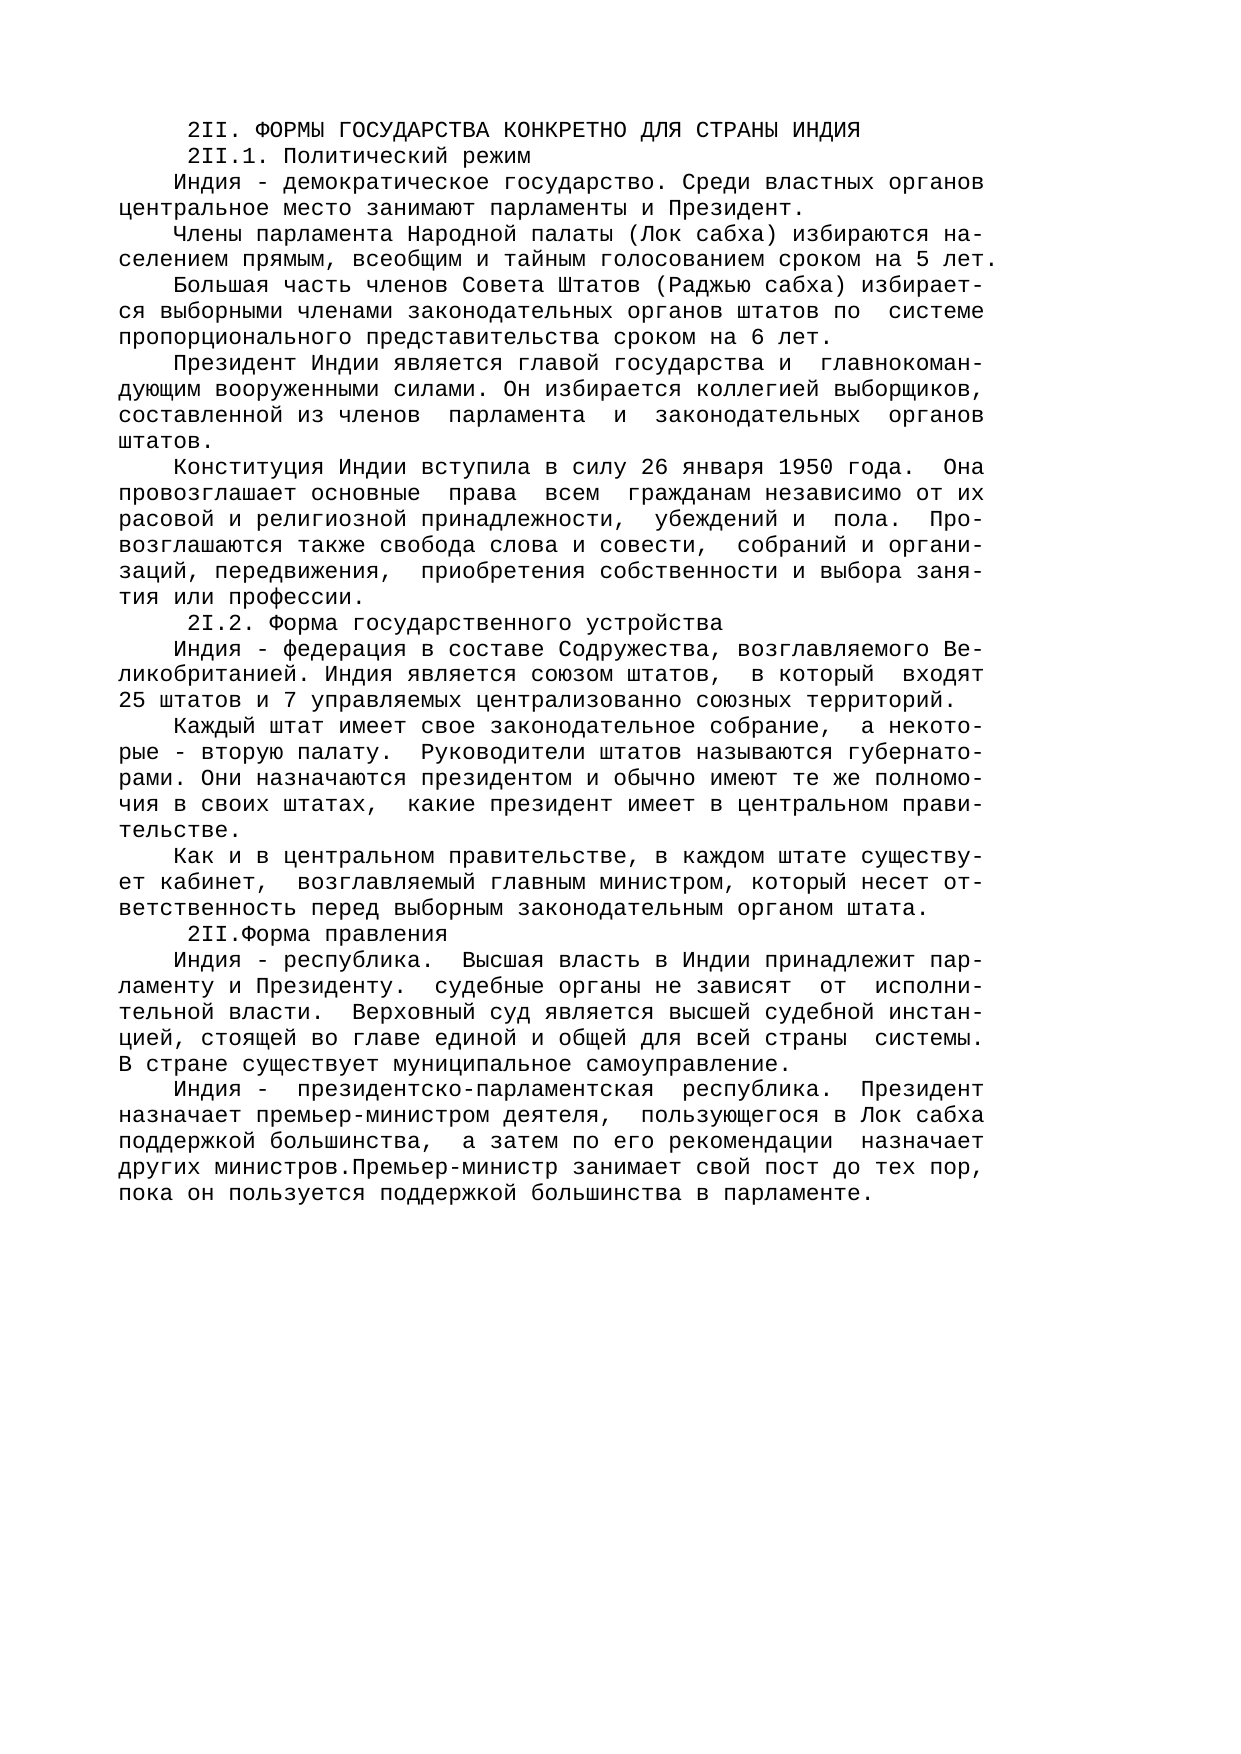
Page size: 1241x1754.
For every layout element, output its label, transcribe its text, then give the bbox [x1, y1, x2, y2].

text центральное место занимают парламенты и Президент. [118, 196, 1122, 222]
text чия в своих штатах, какие президент имеет в центральном прави- [118, 792, 1122, 818]
text Большая часть членов Совета Штатов (Раджью сабха) избирает- [118, 274, 1122, 300]
text возглашаются также свобода слова и совести, собраний и органи- [118, 533, 1122, 559]
text Индия - демократическое государство. Среди властных органов [118, 170, 1122, 196]
text поддержкой большинства, а затем по его рекомендации назначает [118, 1130, 1122, 1156]
text цией, стоящей во главе единой и общей для всей страны системы. [118, 1026, 1122, 1052]
text ся выборными членами законодательных органов штатов по системе [118, 300, 1122, 326]
text Индия - республика. Высшая власть в Индии принадлежит пар- [118, 948, 1122, 974]
text 25 штатов и 7 управляемых централизованно союзных территорий. [118, 689, 1122, 715]
text назначает премьер-министром деятеля, пользующегося в Лок сабха [118, 1104, 1122, 1130]
text селением прямым, всеобщим и тайным голосованием сроком на 5 лет. [118, 248, 1122, 274]
text заций, передвижения, приобретения собственности и выбора заня- [118, 559, 1122, 585]
text рами. Они назначаются президентом и обычно имеют те же полномо- [118, 767, 1122, 792]
text Как и в центральном правительстве, в каждом штате существу- [118, 844, 1122, 870]
text тельной власти. Верховный суд является высшей судебной инстан- [118, 1000, 1122, 1026]
text Конституция Индии вступила в силу 26 января 1950 года. Она [118, 455, 1122, 481]
text В стране существует муниципальное самоуправление. [118, 1052, 1122, 1078]
text ветственность перед выборным законодательным органом штата. [118, 896, 1122, 922]
text ет кабинет, возглавляемый главным министром, который несет от- [118, 870, 1122, 896]
text тельстве. [118, 818, 1122, 844]
text рые - вторую палату. Руководители штатов называются губернато- [118, 741, 1122, 767]
text 2II.Форма правления [118, 922, 1122, 948]
text Индия - федерация в составе Содружества, возглавляемого Ве- [118, 637, 1122, 663]
text Каждый штат имеет свое законодательное собрание, а некото- [118, 715, 1122, 741]
text ламенту и Президенту. судебные органы не зависят от исполни- [118, 974, 1122, 1000]
text 2II. ФОРМЫ ГОСУДАРСТВА КОНКРЕТНО ДЛЯ СТРАНЫ ИНДИЯ [118, 118, 1122, 144]
text 2II.1. Политический режим [118, 144, 1122, 170]
text Президент Индии является главой государства и главнокоман- [118, 352, 1122, 377]
text 2I.2. Форма государственного устройства [118, 611, 1122, 637]
text ликобританией. Индия является союзом штатов, в который входят [118, 663, 1122, 689]
text провозглашает основные права всем гражданам независимо от их [118, 481, 1122, 507]
text расовой и религиозной принадлежности, убеждений и пола. Про- [118, 507, 1122, 533]
text Индия - президентско-парламентская республика. Президент [118, 1078, 1122, 1104]
text Члены парламента Народной палаты (Лок сабха) избираются на- [118, 222, 1122, 248]
text пропорционального представительства сроком на 6 лет. [118, 326, 1122, 352]
text других министров.Премьер-министр занимает свой пост до тех пор, [118, 1156, 1122, 1182]
text дующим вооруженными силами. Он избирается коллегией выборщиков, [118, 377, 1122, 403]
text штатов. [118, 429, 1122, 455]
text тия или профессии. [118, 585, 1122, 611]
text пока он пользуется поддержкой большинства в парламенте. [118, 1182, 1122, 1207]
text составленной из членов парламента и законодательных органов [118, 403, 1122, 429]
